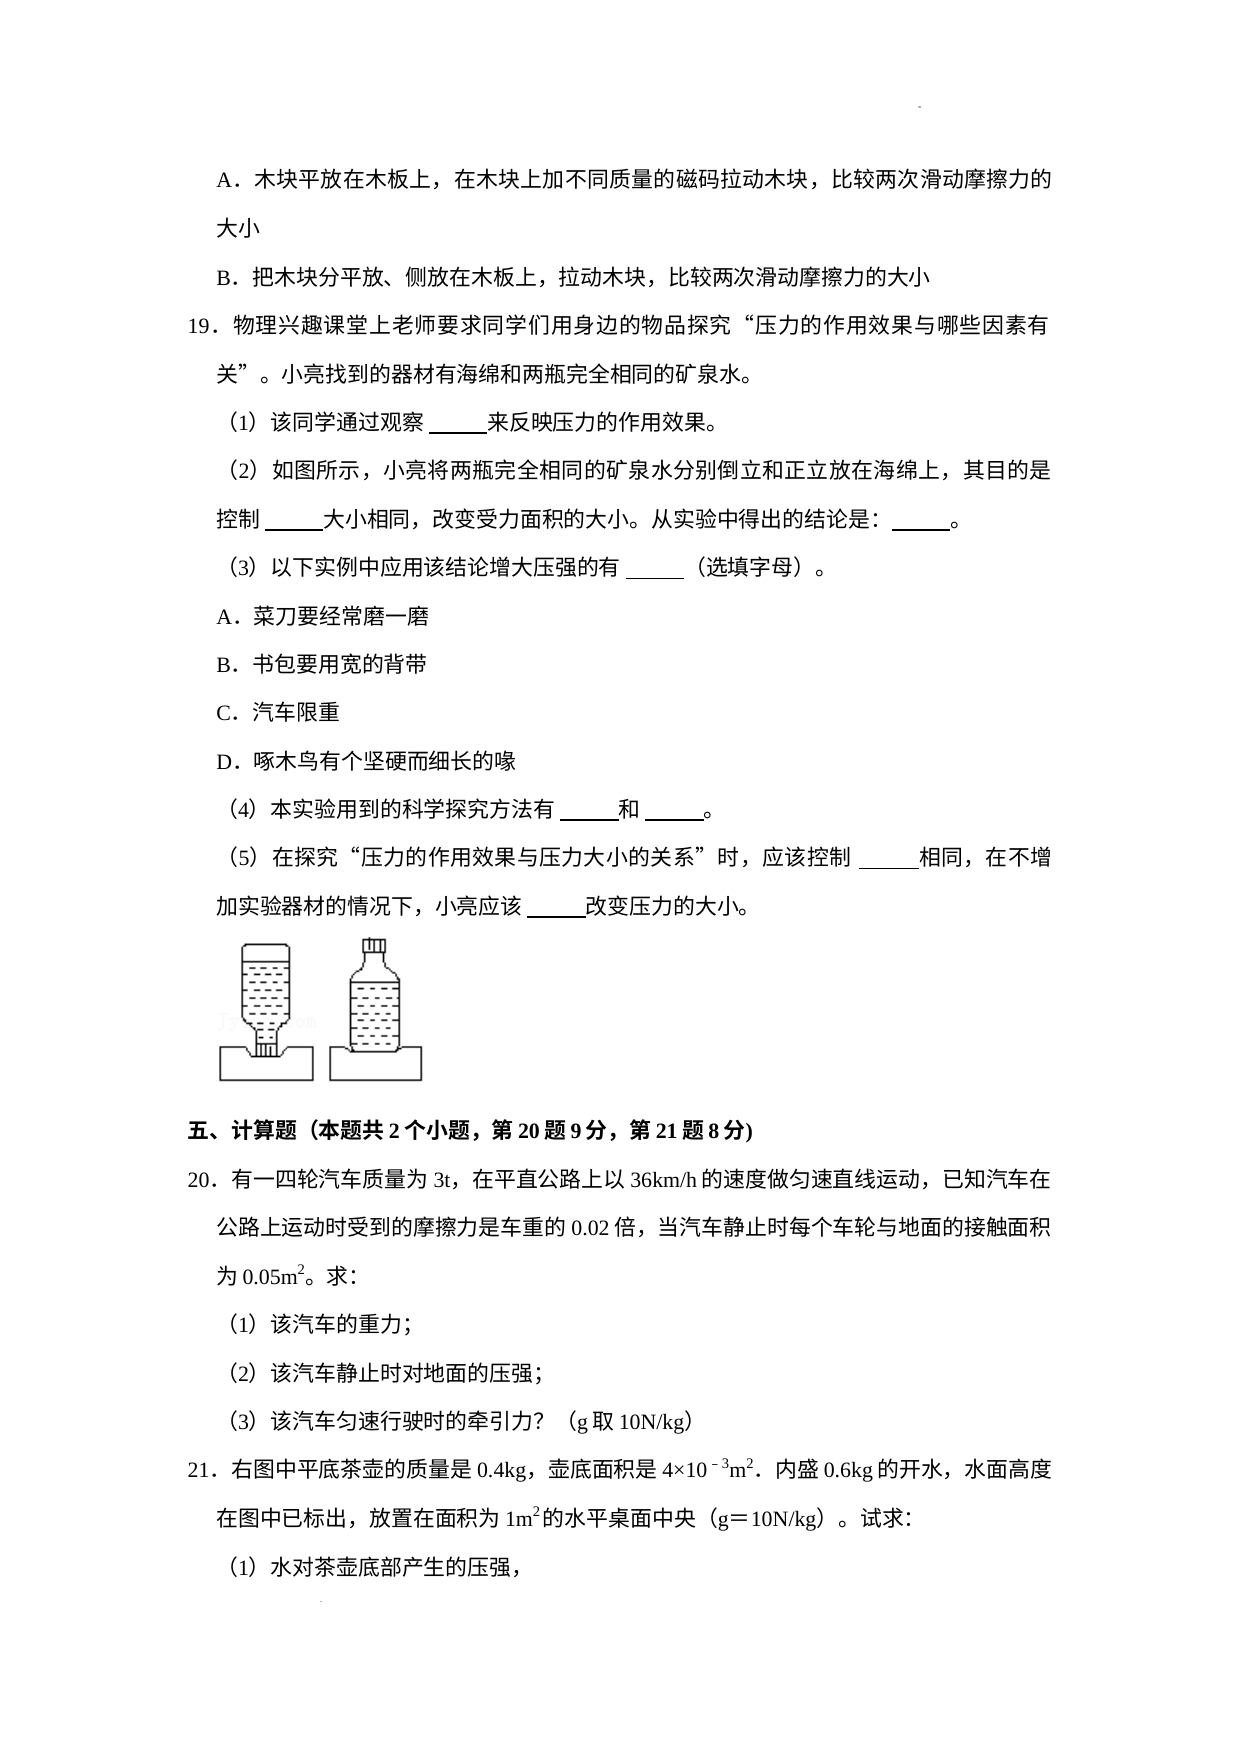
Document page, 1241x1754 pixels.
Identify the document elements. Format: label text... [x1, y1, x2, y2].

text A．木块平放在木板上，在木块上加不同质量的磁码拉动木块，比较两次滑动摩擦力的大小 [216, 162, 1053, 243]
text D．啄木鸟有个坚硬而细长的喙 [216, 743, 1053, 776]
text （2）如图所示，小亮将两瓶完全相同的矿泉水分别倒立和正立放在海绵上，其目的是控制 大小相同，改变受力面积的大小。从实验中得出的结论是： 。 [216, 453, 1053, 534]
text B．书包要用宽的背带 [216, 647, 1053, 679]
text （1）水对茶壶底部产生的压强， [216, 1549, 1053, 1582]
picture [215, 936, 427, 1086]
text 19．物理兴趣课堂上老师要求同学们用身边的物品探究“压力的作用效果与哪些因素有关”。小亮找到的器材有海绵和两瓶完全相同的矿泉水。 [187, 307, 1053, 389]
text 20．有一四轮汽车质量为3t，在平直公路上以36km/h的速度做匀速直线运动，已知汽车在公路上运动时受到的摩擦力是车重的0.02倍，当汽车静止时每个车轮与地面的接触面积为0.05m2。求： [187, 1161, 1053, 1291]
text C．汽车限重 [216, 695, 1053, 727]
text （3）该汽车匀速行驶时的牵引力？（g取10N/kg） [216, 1404, 1053, 1436]
text A．菜刀要经常磨一磨 [216, 598, 1053, 631]
text （3）以下实例中应用该结论增大压强的有 （选填字母）。 [216, 550, 1053, 582]
text B．把木块分平放、侧放在木板上，拉动木块，比较两次滑动摩擦力的大小 [216, 259, 1053, 292]
text （1）该汽车的重力； [216, 1307, 1053, 1339]
text 21．右图中平底茶壶的质量是0.4kg，壶底面积是4×10﹣3m2．内盛0.6kg的开水，水面高度在图中已标出，放置在面积为1m2的水平桌面中央（g＝10N/kg）。试求： [187, 1452, 1053, 1533]
text （5）在探究“压力的作用效果与压力大小的关系”时，应该控制 相同，在不增加实验器材的情况下，小亮应该 改变压力的大小。 [216, 840, 1053, 921]
text （2）该汽车静止时对地面的压强； [216, 1355, 1053, 1388]
text 五、计算题（本题共2个小题，第20题9分，第21题8分) [187, 1113, 1053, 1145]
text （4）本实验用到的科学探究方法有 和 。 [216, 792, 1053, 824]
text （1）该同学通过观察 来反映压力的作用效果。 [216, 404, 1053, 437]
